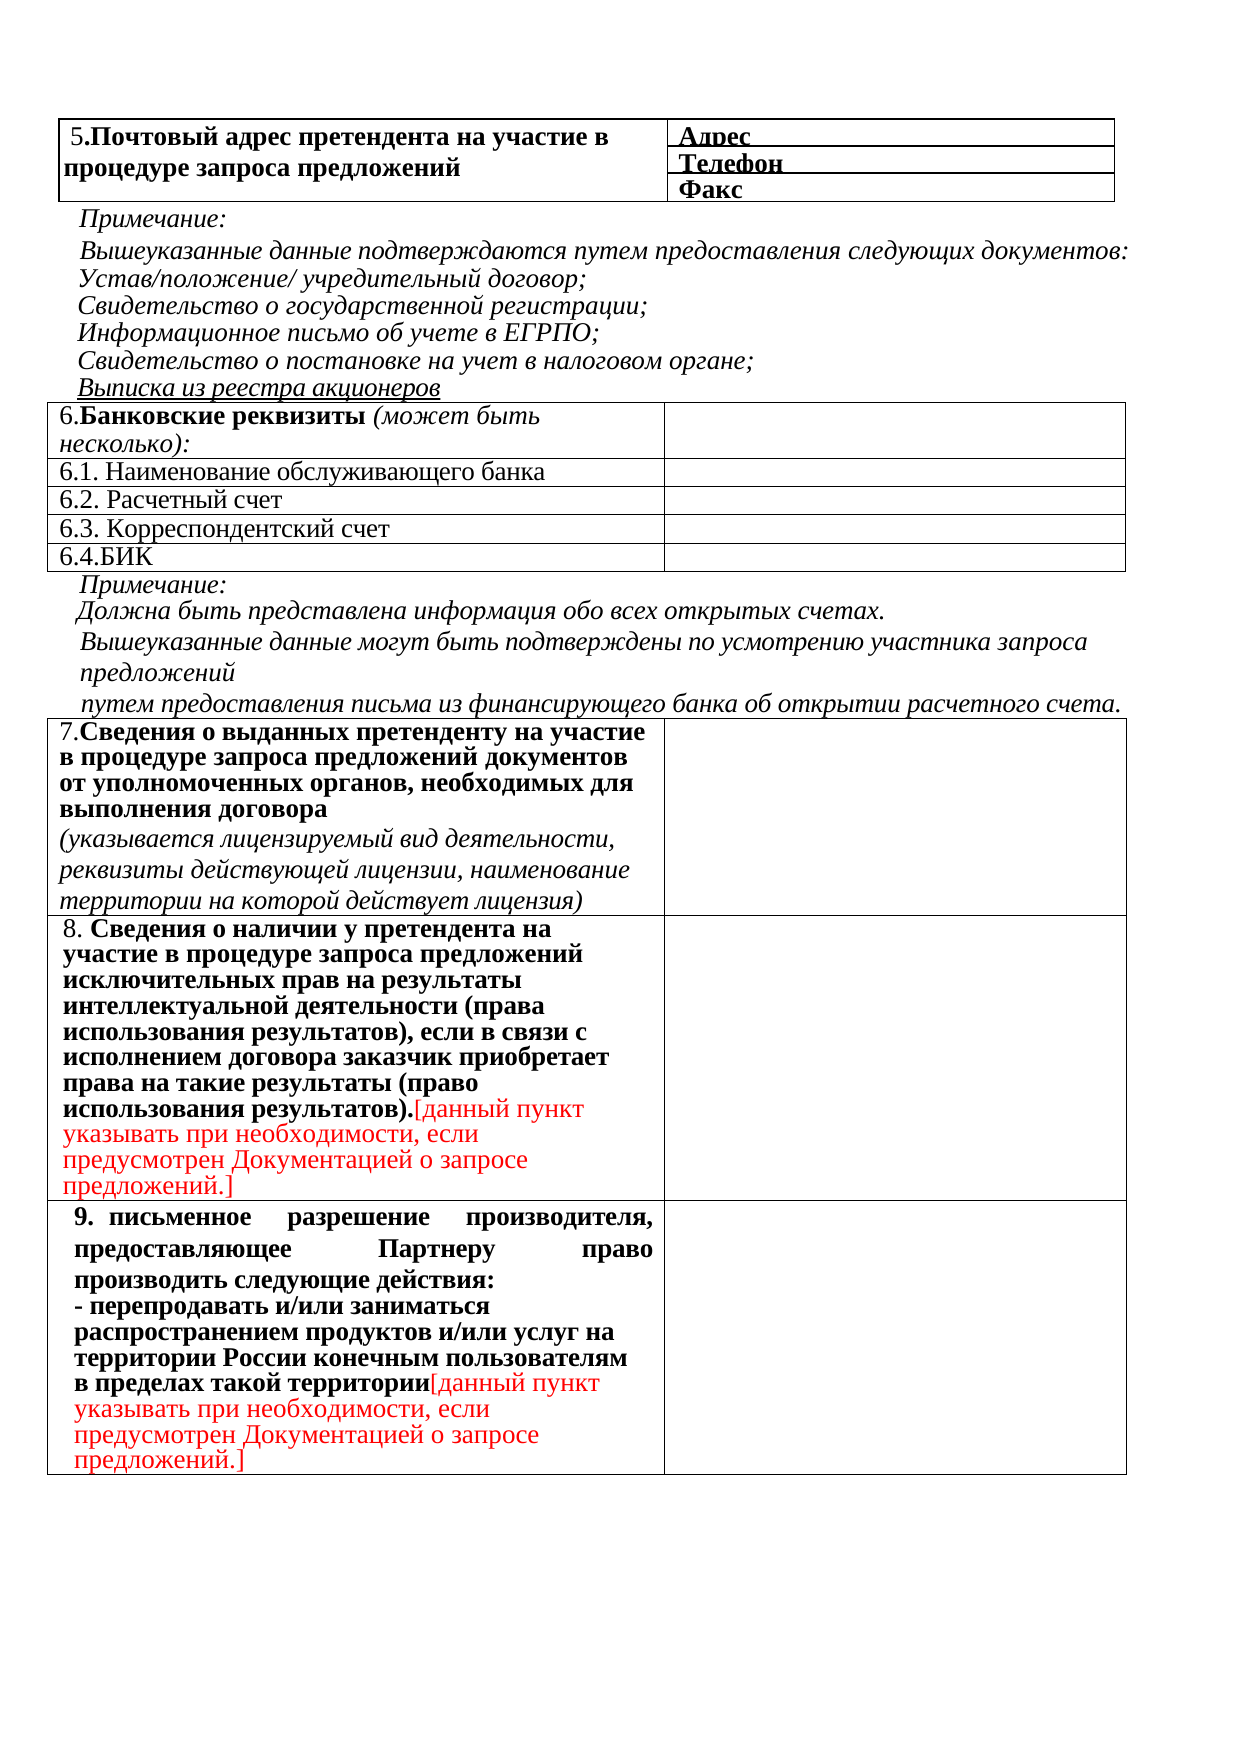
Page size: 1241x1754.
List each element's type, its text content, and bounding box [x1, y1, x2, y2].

text Вышеуказанные данные могут быть подтверждены по усмотрению участника запроса предложений [79, 625, 1181, 687]
table_cell 6.1. Наименование обслуживающего банка [48, 459, 664, 486]
table_cell [665, 544, 1125, 571]
table_header [665, 719, 1126, 915]
text Свидетельство о постановке на учет в налоговом органе; [69, 347, 1137, 375]
table_cell 6.2. Расчетный счет [48, 487, 664, 514]
text Примечание: [79, 572, 1181, 598]
text путем предоставления письма из финансирующего банка об открытии расчетного счета. [81, 687, 1181, 718]
text Информационное письмо об учете в ЕГРПО; [69, 320, 1137, 347]
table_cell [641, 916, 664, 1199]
table_cell [665, 459, 1125, 486]
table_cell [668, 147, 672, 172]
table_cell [60, 120, 667, 201]
table_header 6.Банковские реквизиты (может быть несколько): [48, 403, 664, 458]
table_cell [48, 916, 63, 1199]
table_cell [665, 1201, 1126, 1474]
table_cell письменное разрешение производителя, предоставляющее Партнеру право производить следующие действия: - перепродавать и/или заниматься распространением продуктов и/или услуг на территории России конечным пользователям в пределах такой территории[данный пункт указывать при необходимости, если предусмотрен Документацией о запросе предложений.] [48, 1201, 664, 1474]
table_header 7.Сведения о выданных претенденту на участие в процедуре запроса предложений документов от уполномоченных органов, необходимых для выполнения договора (указывается лицензируемый вид деятельности, реквизиты действующей лицензии, наименование территории на которой действует лицензия) [48, 719, 664, 915]
text Устав/положение/ учредительный договор; [69, 266, 1137, 293]
text Свидетельство о государственной регистрации; [69, 293, 1137, 320]
table_cell 6.4.БИК [48, 544, 664, 571]
text Примечание: [79, 202, 1181, 233]
table_cell [665, 515, 1125, 543]
text Вышеуказанные данные подтверждаются путем предоставления следующих документов: [79, 234, 1181, 266]
table_cell 6.3. Корреспондентский счет [48, 515, 664, 543]
text Должна быть представлена информация обо всех открытых счетах. [77, 598, 1181, 625]
text Выписка из реестра акционеров [69, 375, 1137, 402]
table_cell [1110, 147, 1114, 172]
table_cell [665, 487, 1125, 514]
table_cell [665, 916, 1126, 1199]
table_header [665, 403, 1125, 458]
